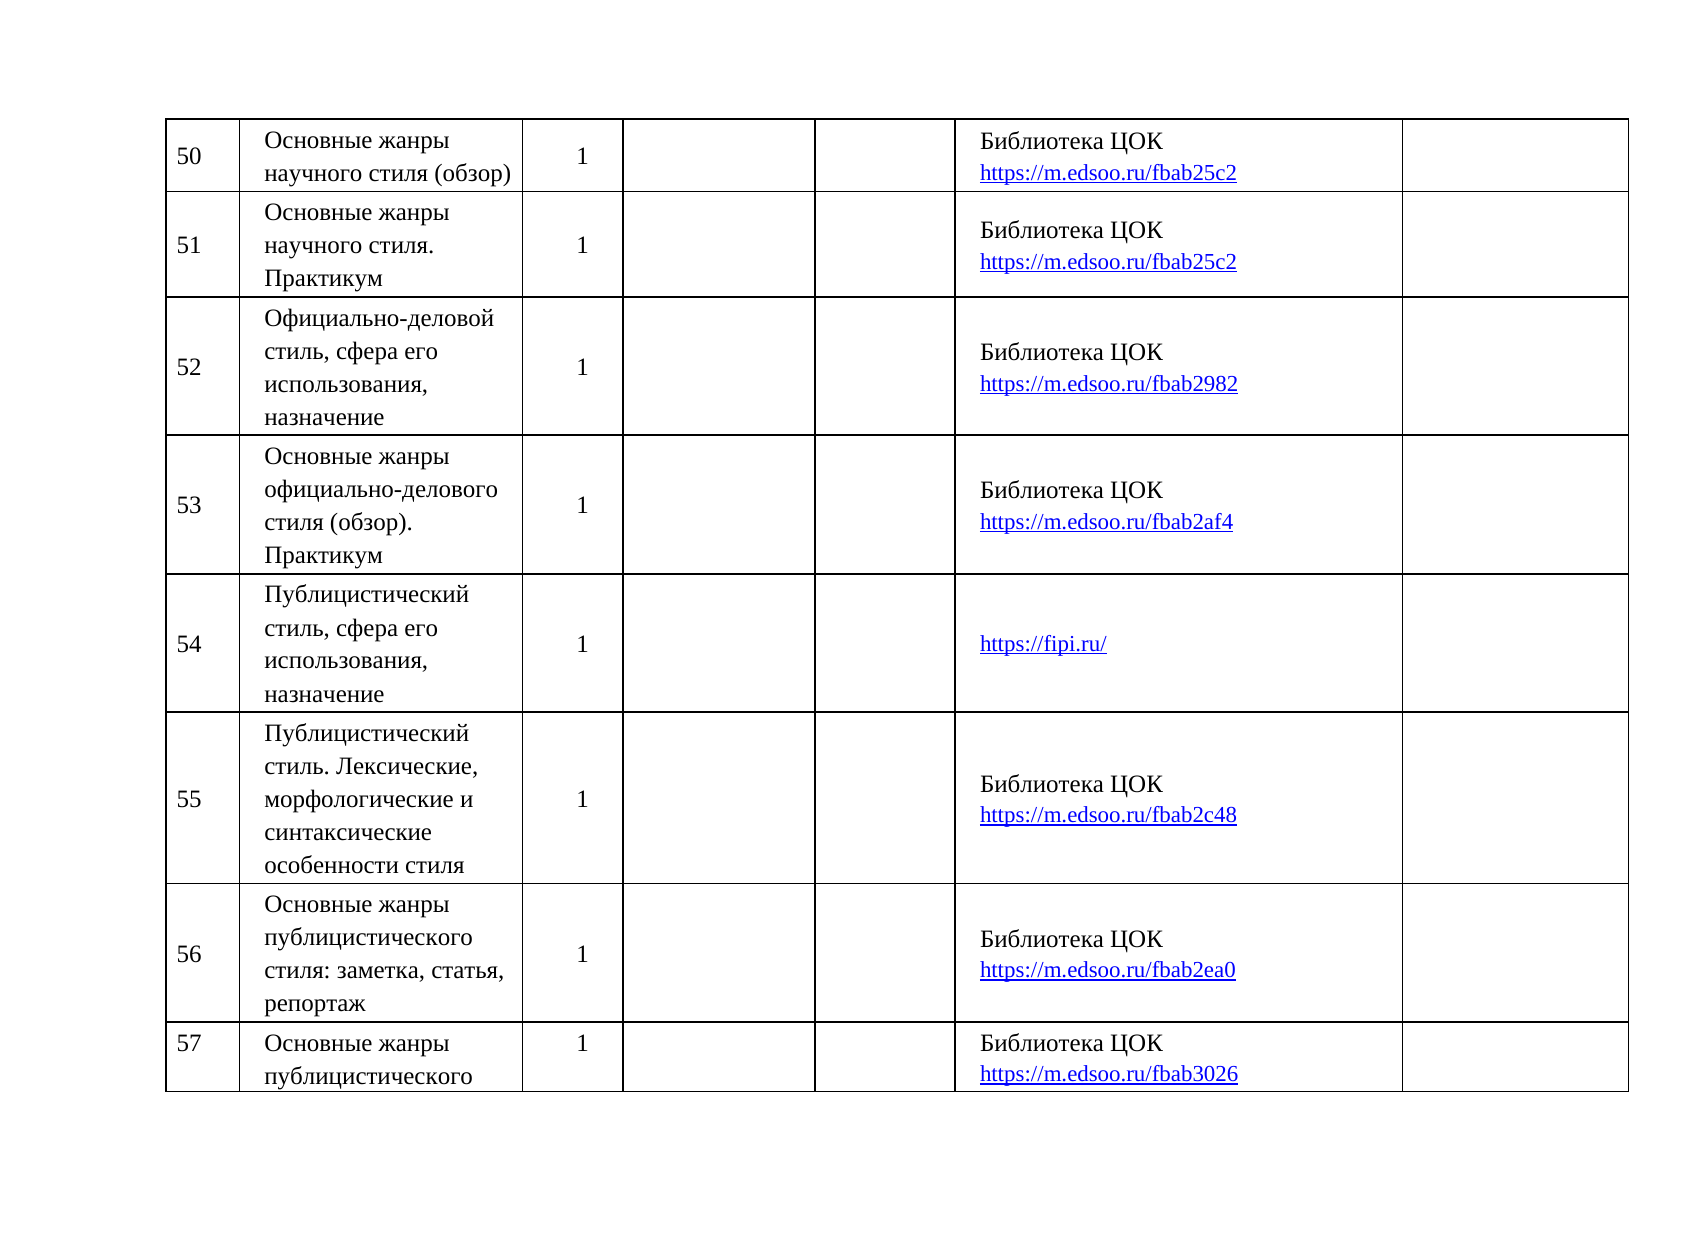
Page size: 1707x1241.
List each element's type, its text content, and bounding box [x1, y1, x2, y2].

table_cell [624, 1023, 814, 1091]
table_cell [816, 713, 954, 883]
table_cell Библиотека ЦОК https://m.edsoo.ru/fbab2ea0 [956, 884, 1402, 1021]
table_cell [1403, 713, 1628, 883]
table_cell 56 [167, 884, 239, 1021]
table_cell 50 [167, 120, 239, 191]
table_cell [956, 192, 1402, 296]
table_cell [816, 575, 954, 711]
table_cell [624, 884, 814, 1021]
table_cell Библиотека ЦОК https://m.edsoo.ru/fbab2982 [956, 298, 1402, 434]
table_cell [816, 884, 954, 1021]
table_cell [624, 298, 814, 434]
table_cell Публицистический стиль. Лексические, морфологические и синтаксические особенности стиля [240, 713, 522, 883]
table_cell 54 [167, 575, 239, 711]
table_cell [816, 1023, 954, 1091]
table_cell [816, 192, 954, 296]
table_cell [240, 1023, 522, 1091]
table_cell 1 [523, 298, 622, 434]
table_cell [816, 436, 954, 573]
table_cell 53 [167, 436, 239, 573]
table_cell [1403, 1023, 1628, 1091]
table_cell 1 [523, 436, 622, 573]
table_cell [956, 1023, 1402, 1091]
table_cell Публицистический стиль, сфера его использования, назначение [240, 575, 522, 711]
table_cell Основные жанры научного стиля. Практикум [240, 192, 522, 296]
table_cell Библиотека ЦОК https://m.edsoo.ru/fbab2c48 [956, 713, 1402, 883]
table_cell [624, 575, 814, 711]
table_cell [1403, 436, 1628, 573]
table_cell [624, 120, 814, 191]
table_cell https://fipi.ru/ [956, 575, 1402, 711]
table_cell [1403, 120, 1628, 191]
table_cell 57 [167, 1023, 239, 1091]
table_cell [1403, 884, 1628, 1021]
table_cell 51 [167, 192, 239, 296]
table_cell 1 [523, 120, 622, 191]
table_cell 55 [167, 713, 239, 883]
table_cell Основные жанры официально-делового стиля (обзор). Практикум [240, 436, 522, 573]
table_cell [956, 120, 1402, 191]
table_cell 1 [523, 884, 622, 1021]
table_cell Официально-деловой стиль, сфера его использования, назначение [240, 298, 522, 434]
table_cell Основные жанры публицистического стиля: заметка, статья, репортаж [240, 884, 522, 1021]
table_cell Библиотека ЦОК https://m.edsoo.ru/fbab2af4 [956, 436, 1402, 573]
table_cell Основные жанры научного стиля (обзор) [240, 120, 522, 191]
table_cell 1 [523, 1023, 622, 1091]
table_cell [624, 192, 814, 296]
table_cell 1 [523, 575, 622, 711]
table_cell [624, 436, 814, 573]
table_cell [816, 120, 954, 191]
table_cell [1403, 575, 1628, 711]
table_cell [1403, 298, 1628, 434]
table_cell 1 [523, 713, 622, 883]
table_cell [1403, 192, 1628, 296]
table_cell 52 [167, 298, 239, 434]
table_cell 1 [523, 192, 622, 296]
table_cell [624, 713, 814, 883]
table_cell [816, 298, 954, 434]
